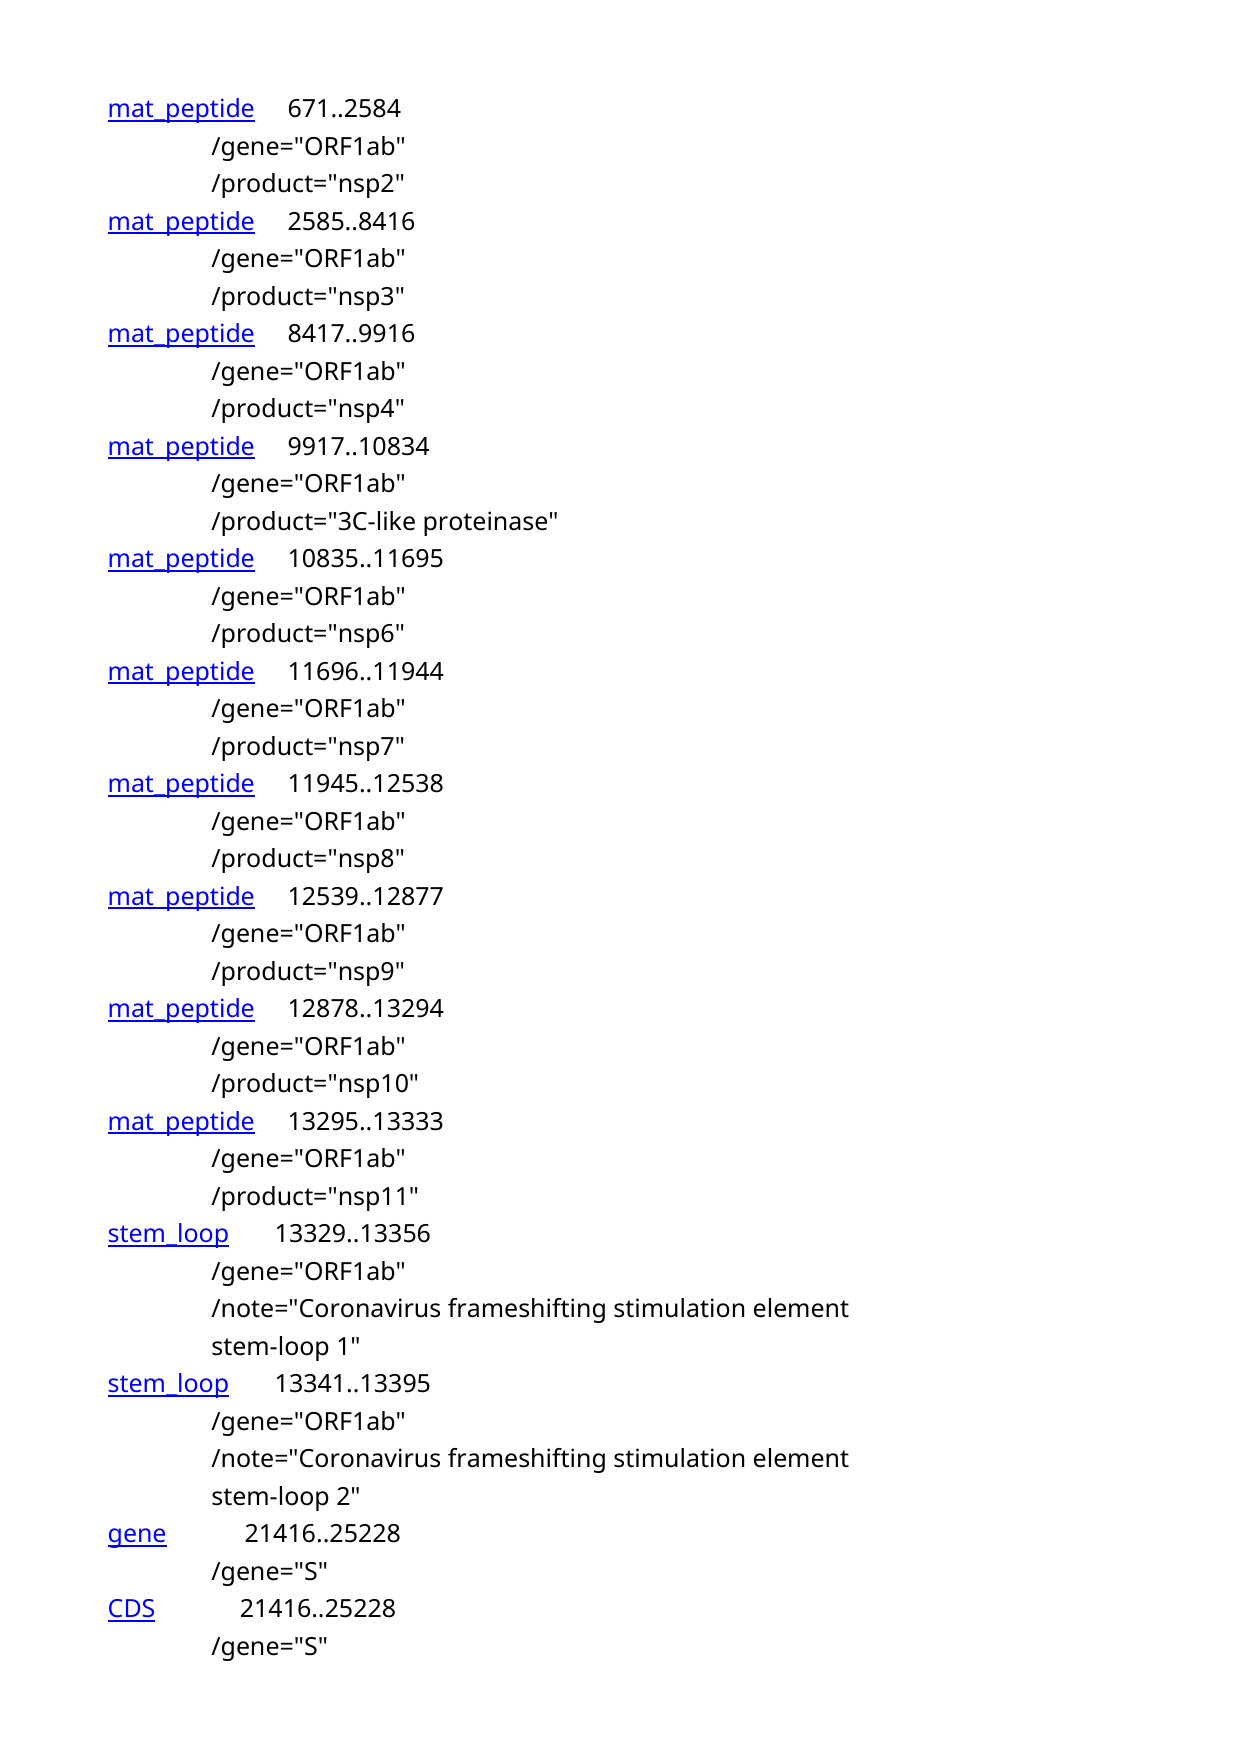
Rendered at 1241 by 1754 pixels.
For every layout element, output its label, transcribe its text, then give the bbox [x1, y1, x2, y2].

text /product="nsp4" [75, 389, 1165, 427]
text /note="Coronavirus frameshifting stimulation element [75, 1289, 1165, 1327]
text /gene="ORF1ab" [75, 1139, 1165, 1177]
text /gene="ORF1ab" [75, 239, 1165, 277]
text gene 21416..25228 [75, 1514, 1165, 1552]
text /product="nsp7" [75, 727, 1165, 764]
text /product="nsp10" [75, 1064, 1165, 1102]
text /gene="ORF1ab" [75, 127, 1165, 164]
text /product="nsp8" [75, 839, 1165, 877]
text stem-loop 1" [75, 1327, 1165, 1364]
text mat_peptide 12878..13294 [75, 989, 1165, 1027]
text /note="Coronavirus frameshifting stimulation element [75, 1439, 1165, 1477]
text stem_loop 13329..13356 [75, 1214, 1165, 1252]
text mat_peptide 671..2584 [75, 89, 1165, 127]
text mat_peptide 10835..11695 [75, 539, 1165, 577]
text /gene="ORF1ab" [75, 464, 1165, 502]
text mat_peptide 8417..9916 [75, 314, 1165, 352]
text /gene="ORF1ab" [75, 577, 1165, 614]
text /product="nsp2" [75, 164, 1165, 202]
text mat_peptide 2585..8416 [75, 202, 1165, 239]
text /product="nsp6" [75, 614, 1165, 652]
text mat_peptide 13295..13333 [75, 1102, 1165, 1139]
text /gene="ORF1ab" [75, 802, 1165, 839]
text mat_peptide 11945..12538 [75, 764, 1165, 802]
text /gene="ORF1ab" [75, 689, 1165, 727]
text mat_peptide 12539..12877 [75, 877, 1165, 914]
text /gene="S" [75, 1627, 1165, 1664]
text stem-loop 2" [75, 1477, 1165, 1514]
text /product="3C-like proteinase" [75, 502, 1165, 539]
text /gene="ORF1ab" [75, 1402, 1165, 1439]
text mat_peptide 9917..10834 [75, 427, 1165, 464]
text /product="nsp11" [75, 1177, 1165, 1214]
text stem_loop 13341..13395 [75, 1364, 1165, 1402]
text CDS 21416..25228 [75, 1589, 1165, 1627]
text /product="nsp3" [75, 277, 1165, 314]
text /gene="S" [75, 1552, 1165, 1589]
text /gene="ORF1ab" [75, 1027, 1165, 1064]
text /gene="ORF1ab" [75, 914, 1165, 952]
text mat_peptide 11696..11944 [75, 652, 1165, 689]
text /gene="ORF1ab" [75, 1252, 1165, 1289]
text /gene="ORF1ab" [75, 352, 1165, 389]
text /product="nsp9" [75, 952, 1165, 989]
